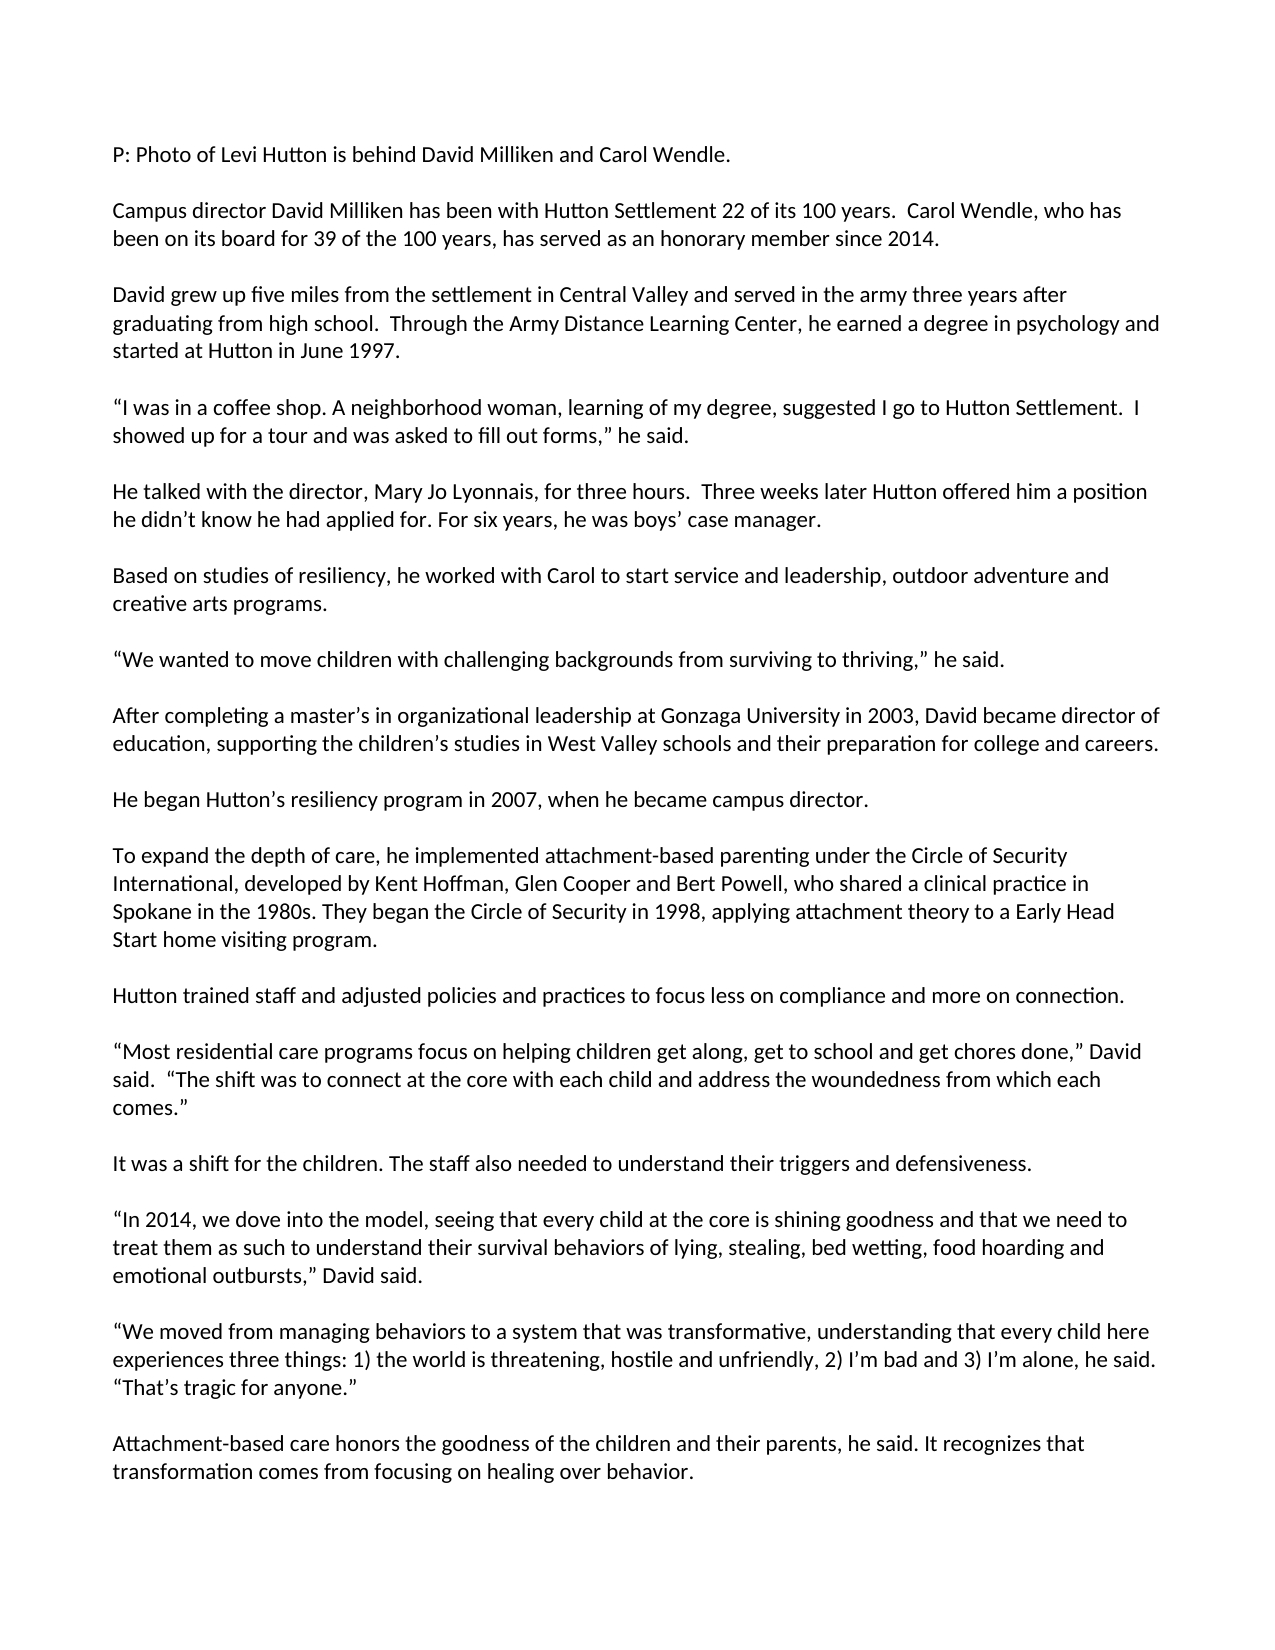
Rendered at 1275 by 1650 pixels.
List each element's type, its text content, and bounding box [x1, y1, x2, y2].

text It was a shift for the children. The staff also needed to understand their triggers and defensiveness. [112, 1149, 1162, 1177]
text Based on studies of resiliency, he worked with Carol to start service and leadership, outdoor adventure and creative arts programs. [112, 561, 1162, 617]
text David grew up five miles from the settlement in Central Valley and served in the army three years after graduating from high school. Through the Army Distance Learning Center, he earned a degree in psychology and started at Hutton in June 1997. [112, 281, 1162, 365]
text “We moved from managing behaviors to a system that was transformative, understanding that every child here experiences three things: 1) the world is threatening, hostile and unfriendly, 2) I’m bad and 3) I’m alone, he said. “That’s tragic for anyone.” [112, 1317, 1162, 1401]
text “Most residential care programs focus on helping children get along, get to school and get chores done,” David said. “The shift was to connect at the core with each child and address the woundedness from which each comes.” [112, 1037, 1162, 1121]
text “We wanted to move children with challenging backgrounds from surviving to thriving,” he said. [112, 645, 1162, 673]
text Hutton trained staff and adjusted policies and practices to focus less on compliance and more on connection. [112, 981, 1162, 1009]
text After completing a master’s in organizational leadership at Gonzaga University in 2003, David became director of education, supporting the children’s studies in West Valley schools and their preparation for college and careers. [112, 701, 1162, 757]
text “In 2014, we dove into the model, seeing that every child at the core is shining goodness and that we need to treat them as such to understand their survival behaviors of lying, stealing, bed wetting, food hoarding and emotional outbursts,” David said. [112, 1205, 1162, 1289]
text He talked with the director, Mary Jo Lyonnais, for three hours. Three weeks later Hutton offered him a position he didn’t know he had applied for. For six years, he was boys’ case manager. [112, 477, 1162, 533]
text He began Hutton’s resiliency program in 2007, when he became campus director. [112, 785, 1162, 813]
text “I was in a coffee shop. A neighborhood woman, learning of my degree, suggested I go to Hutton Settlement. I showed up for a tour and was asked to fill out forms,” he said. [112, 393, 1162, 449]
text Campus director David Milliken has been with Hutton Settlement 22 of its 100 years. Carol Wendle, who has been on its board for 39 of the 100 years, has served as an honorary member since 2014. [112, 197, 1162, 253]
text To expand the depth of care, he implemented attachment-based parenting under the Circle of Security International, developed by Kent Hoffman, Glen Cooper and Bert Powell, who shared a clinical practice in Spokane in the 1980s. They began the Circle of Security in 1998, applying attachment theory to a Early Head Start home visiting program. [112, 841, 1162, 953]
text P: Photo of Levi Hutton is behind David Milliken and Carol Wendle. [112, 141, 1162, 168]
text Attachment-based care honors the goodness of the children and their parents, he said. It recognizes that transformation comes from focusing on healing over behavior. [112, 1429, 1162, 1486]
